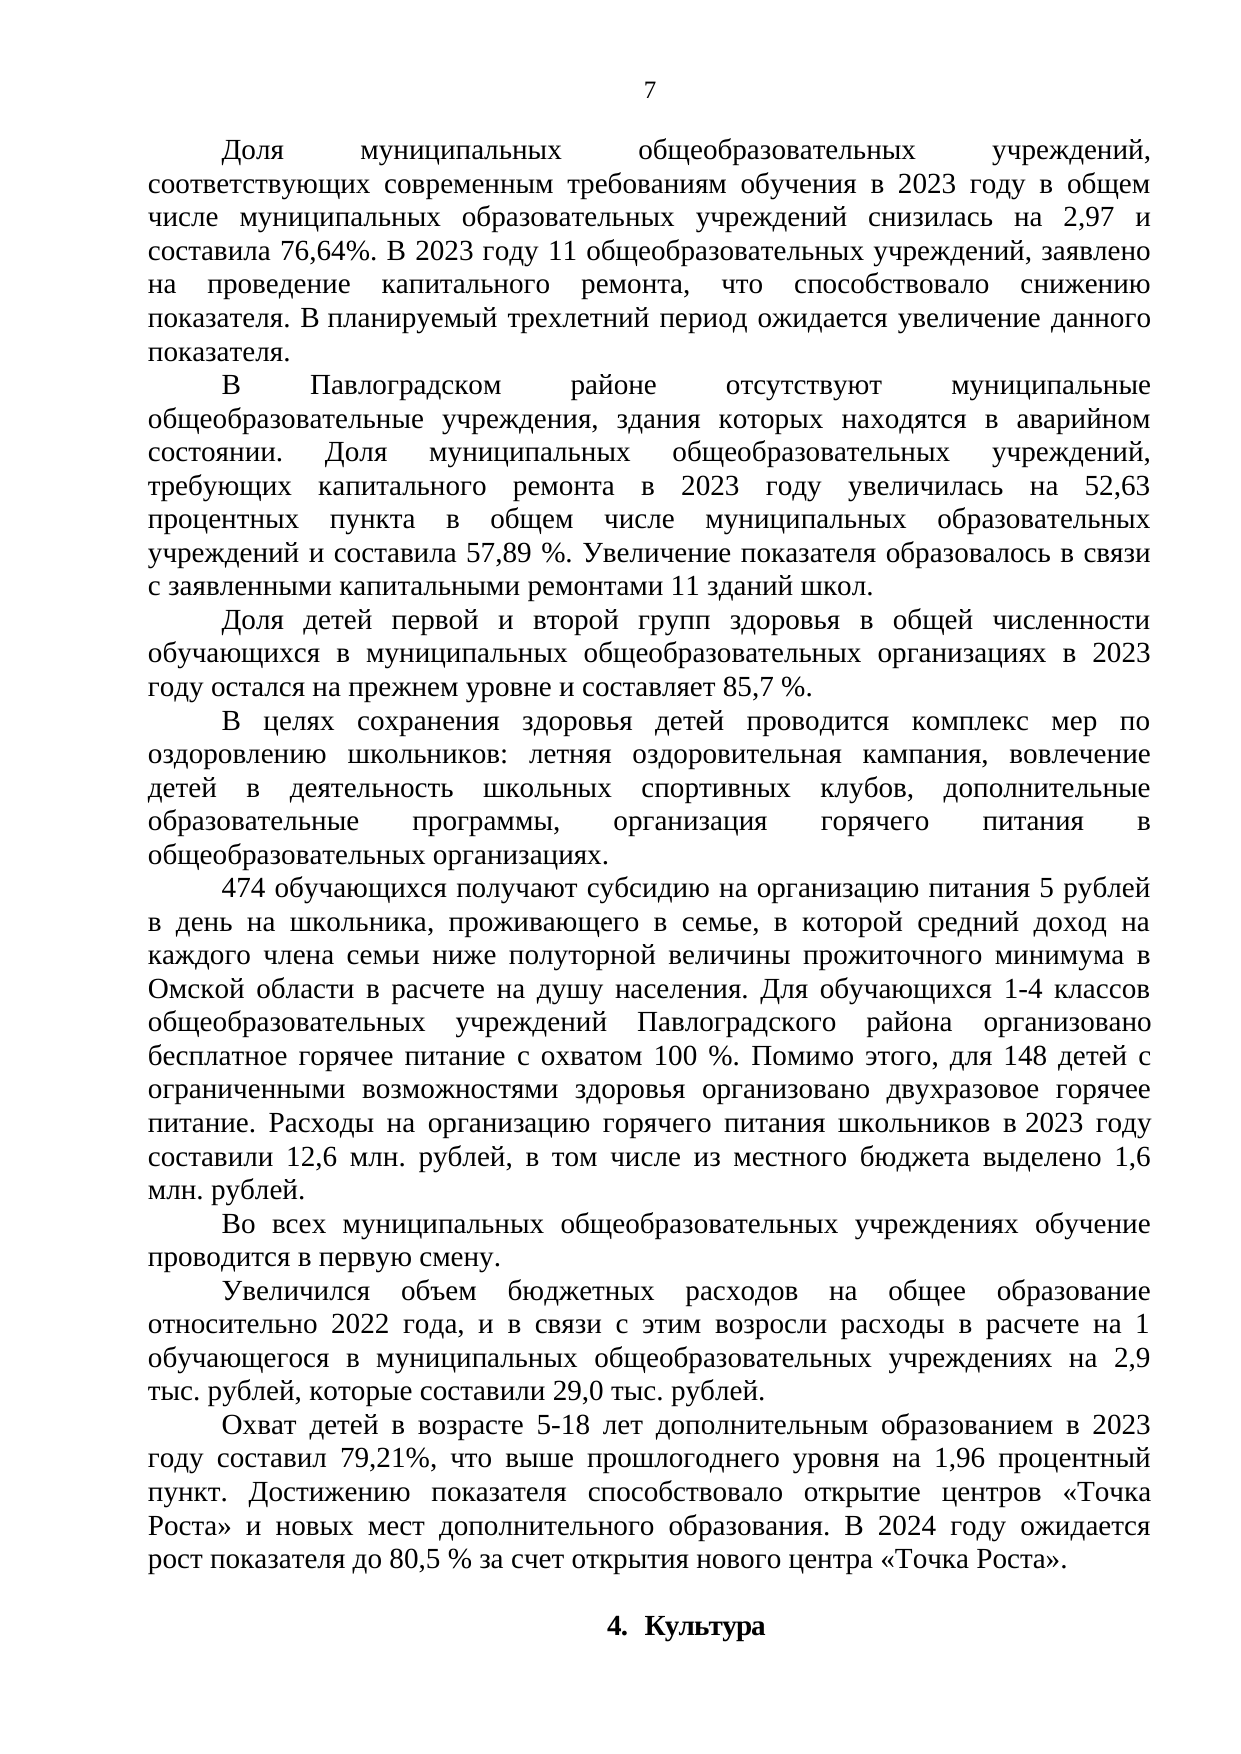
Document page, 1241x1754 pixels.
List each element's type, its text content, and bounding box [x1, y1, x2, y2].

list Культура [222, 1608, 1152, 1642]
text 474 обучающихся получают субсидию на организацию питания 5 рублей в день на школьника, проживающего в семье, в которой средний доход на каждого члена семьи ниже полуторной величины прожиточного минимума в Омской области в расчете на душу населения. Для обучающихся 1-4 классов общеобразовательных учреждений Павлоградского района организовано бесплатное горячее питание с охватом 100 %. Помимо этого, для 148 детей с ограниченными возможностями здоровья организовано двухразовое горячее питание. Расходы на организацию горячего питания школьников в 2023 году составили 12,6 млн. рублей, в том числе из местного бюджета выделено 1,6 млн. рублей. [148, 870, 1152, 1206]
text Охват детей в возрасте 5-18 лет дополнительным образованием в 2023 году составил 79,21%, что выше прошлогоднего уровня на 1,96 процентный пункт. Достижению показателя способствовало открытие центров «Точка Роста» и новых мест дополнительного образования. В 2024 году ожидается рост показателя до 80,5 % за счет открытия нового центра «Точка Роста». [148, 1407, 1152, 1575]
text В целях сохранения здоровья детей проводится комплекс мер по оздоровлению школьников: летняя оздоровительная кампания, вовлечение детей в деятельность школьных спортивных клубов, дополнительные образовательные программы, организация горячего питания в общеобразовательных организациях. [148, 703, 1152, 870]
text Доля муниципальных общеобразовательных учреждений, соответствующих современным требованиям обучения в 2023 году в общем числе муниципальных образовательных учреждений снизилась на 2,97 и составила 76,64%. В 2023 году 11 общеобразовательных учреждений, заявлено на проведение капитального ремонта, что способствовало снижению показателя. В планируемый трехлетний период ожидается увеличение данного показателя. [148, 132, 1152, 367]
text В Павлоградском районе отсутствуют муниципальные общеобразовательные учреждения, здания которых находятся в аварийном состоянии. Доля муниципальных общеобразовательных учреждений, требующих капитального ремонта в 2023 году увеличилась на 52,63 процентных пункта в общем числе муниципальных образовательных учреждений и составила 57,89 %. Увеличение показателя образовалось в связи с заявленными капитальными ремонтами 11 зданий школ. [148, 367, 1152, 602]
text Доля детей первой и второй групп здоровья в общей численности обучающихся в муниципальных общеобразовательных организациях в 2023 году остался на прежнем уровне и составляет 85,7 %. [148, 602, 1152, 703]
text Увеличился объем бюджетных расходов на общее образование относительно 2022 года, и в связи с этим возросли расходы в расчете на 1 обучающегося в муниципальных общеобразовательных учреждениях на 2,9 тыс. рублей, которые составили 29,0 тыс. рублей. [148, 1273, 1152, 1407]
text Во всех муниципальных общеобразовательных учреждениях обучение проводится в первую смену. [148, 1206, 1152, 1273]
